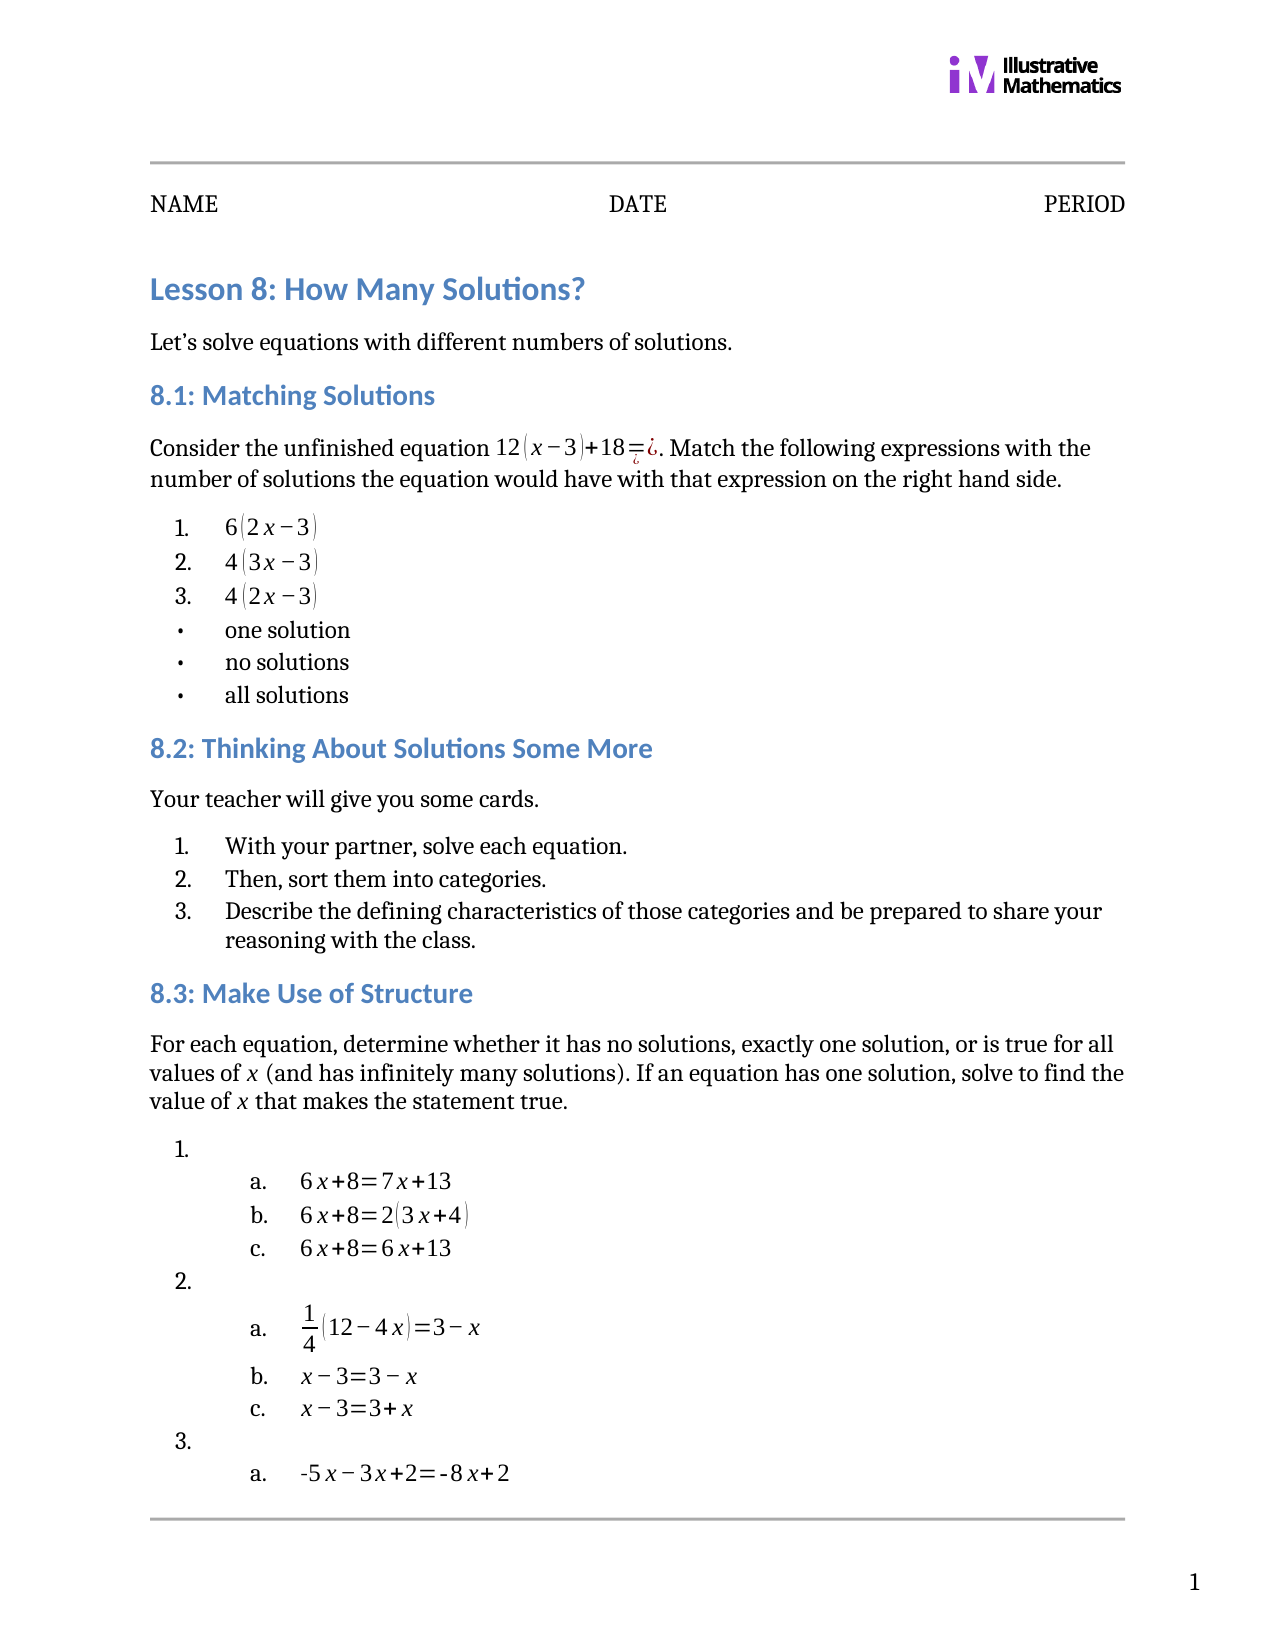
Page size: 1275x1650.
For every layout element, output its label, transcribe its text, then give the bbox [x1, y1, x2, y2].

text Let’s solve equations with different numbers of solutions. [150, 328, 1125, 357]
subtitle 8.3: Make Use of Structure [150, 975, 1125, 1011]
list With your partner, solve each equation. [175, 832, 1125, 861]
list Describe the defining characteristics of those categories and be prepared to share your reasoning with the class. [175, 897, 1125, 954]
subtitle 8.2: Thinking About Solutions Some More [150, 730, 1125, 766]
text Your teacher will give you some cards. [150, 784, 1125, 813]
list Then, sort them into categories. [175, 864, 1125, 893]
subtitle Lesson 8: How Many Solutions? [150, 268, 1125, 309]
subtitle 8.1: Matching Solutions [150, 377, 1125, 413]
list one solution [175, 616, 1125, 644]
picture [949, 55, 1121, 93]
list no solutions [175, 648, 1125, 677]
list - [250, 1459, 1125, 1488]
text For each equation, determine whether it has no solutions, exactly one solution, or is true for all values of (and has infinitely many solutions). If an equation has one solution, solve to find the value of that makes the statement true. [150, 1030, 1125, 1116]
list all solutions [175, 681, 1125, 709]
text Consider the unfinished equation . Match the following expressions with the number of solutions the equation would have with that expression on the right hand side. [150, 432, 1125, 494]
